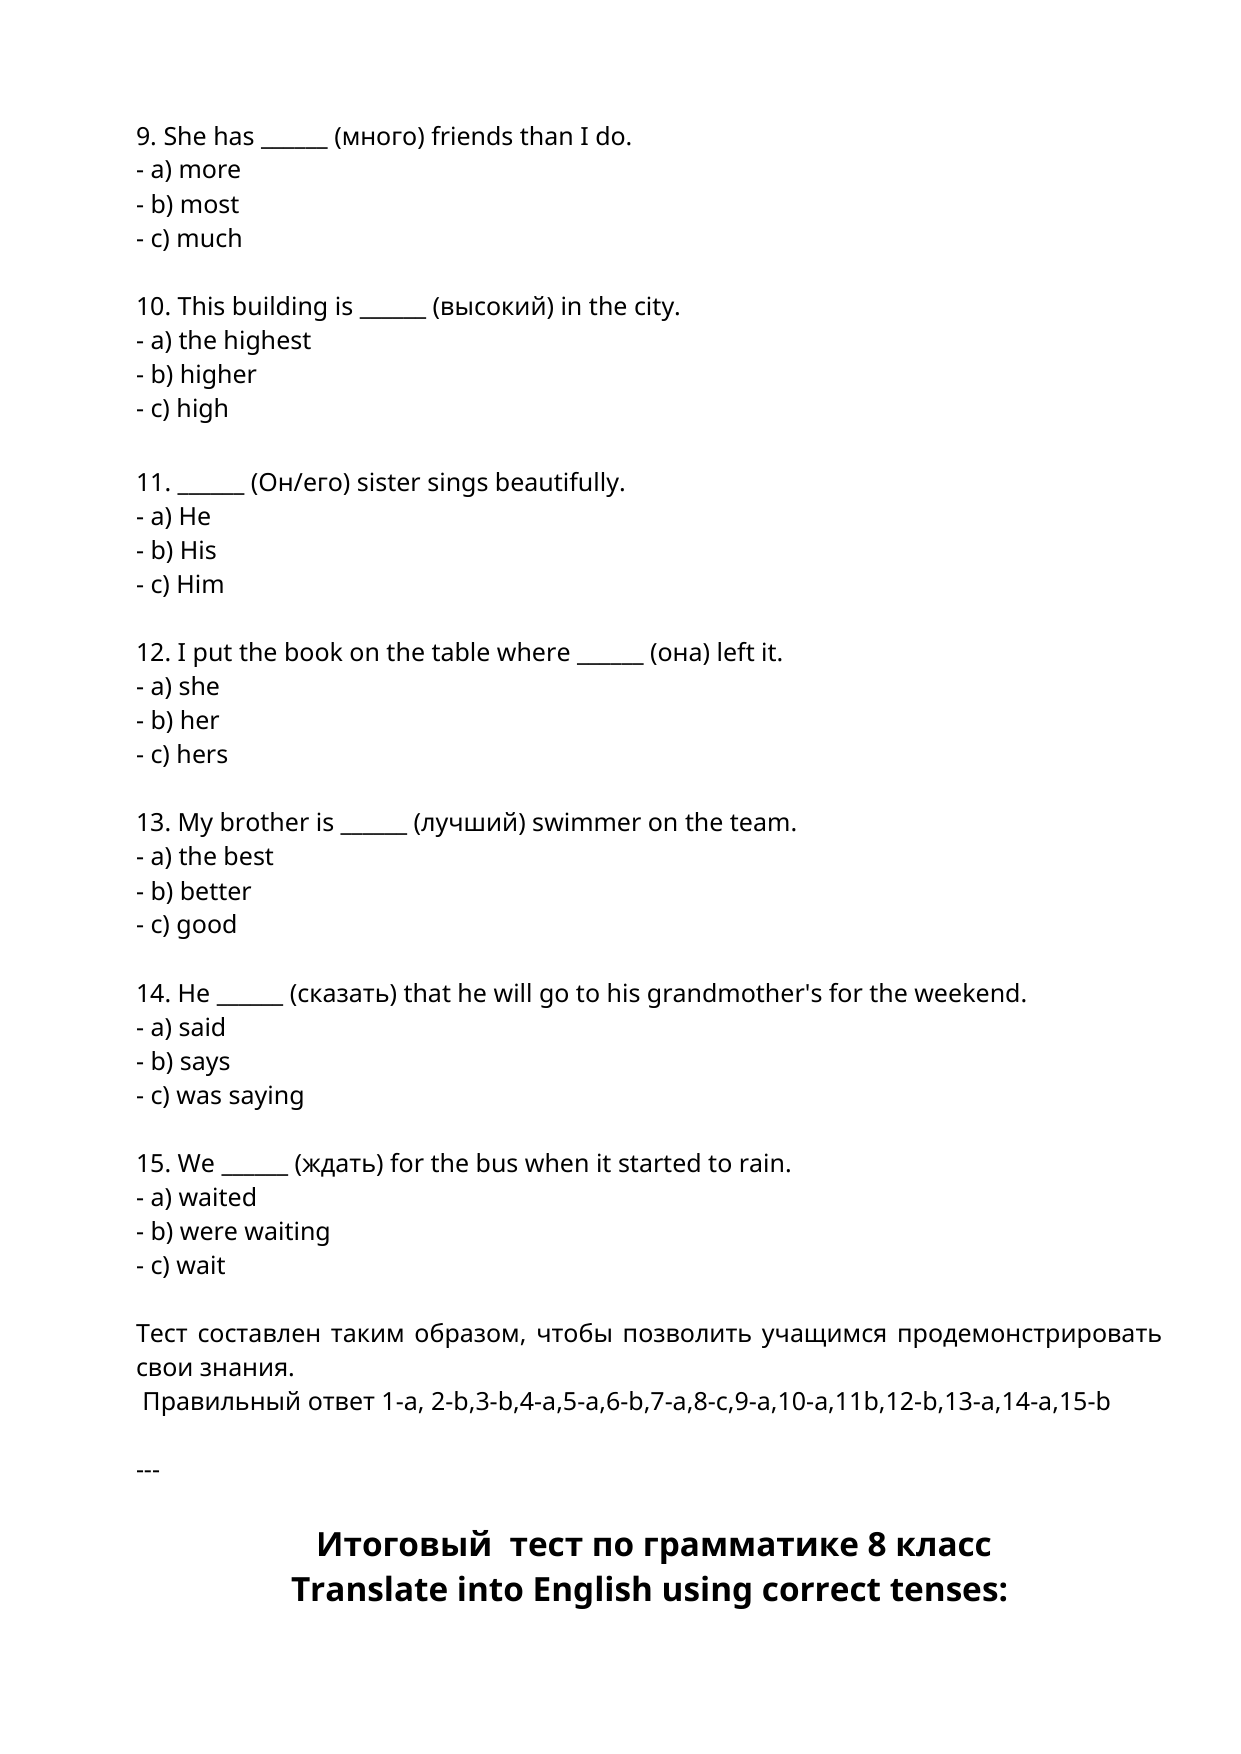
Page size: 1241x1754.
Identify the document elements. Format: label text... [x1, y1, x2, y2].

text Итоговый тест по грамматике 8 класс [136, 1520, 1163, 1566]
text - a) the best [136, 839, 1163, 873]
text - c) high [136, 391, 1163, 425]
text - a) He [136, 498, 1163, 532]
text 11. ______ (Он/его) sister sings beautifully. [136, 464, 1163, 498]
text - b) were waiting [136, 1214, 1163, 1248]
text - b) her [136, 703, 1163, 737]
text - c) much [136, 220, 1163, 254]
text - c) hers [136, 737, 1163, 771]
text - a) the highest [136, 322, 1163, 357]
text --- [136, 1452, 1163, 1486]
text Translate into English using correct tenses: [136, 1566, 1163, 1611]
text Правильный ответ 1-a, 2-b,3-b,4-a,5-a,6-b,7-a,8-c,9-a,10-a,11b,12-b,13-a,14-a,15-b [136, 1384, 1163, 1418]
text 13. My brother is ______ (лучший) swimmer on the team. [136, 805, 1163, 839]
text - c) was saying [136, 1077, 1163, 1112]
text 10. This building is ______ (высокий) in the city. [136, 288, 1163, 322]
text 12. I put the book on the table where ______ (она) left it. [136, 635, 1163, 669]
text - b) better [136, 873, 1163, 907]
text - a) waited [136, 1180, 1163, 1214]
text - c) wait [136, 1248, 1163, 1282]
text Тест составлен таким образом, чтобы позволить учащимся продемонстрировать свои знания. [136, 1316, 1163, 1384]
text 14. He ______ (сказать) that he will go to his grandmother's for the weekend. [136, 975, 1163, 1009]
text - a) said [136, 1009, 1163, 1043]
text - b) His [136, 532, 1163, 567]
text 15. We ______ (ждать) for the bus when it started to rain. [136, 1146, 1163, 1180]
text 9. She has ______ (много) friends than I do. [136, 118, 1163, 152]
text - c) good [136, 907, 1163, 941]
text - a) more [136, 152, 1163, 186]
text - a) she [136, 669, 1163, 703]
text - b) says [136, 1043, 1163, 1077]
text - b) higher [136, 357, 1163, 391]
text - c) Him [136, 567, 1163, 601]
text - b) most [136, 186, 1163, 220]
